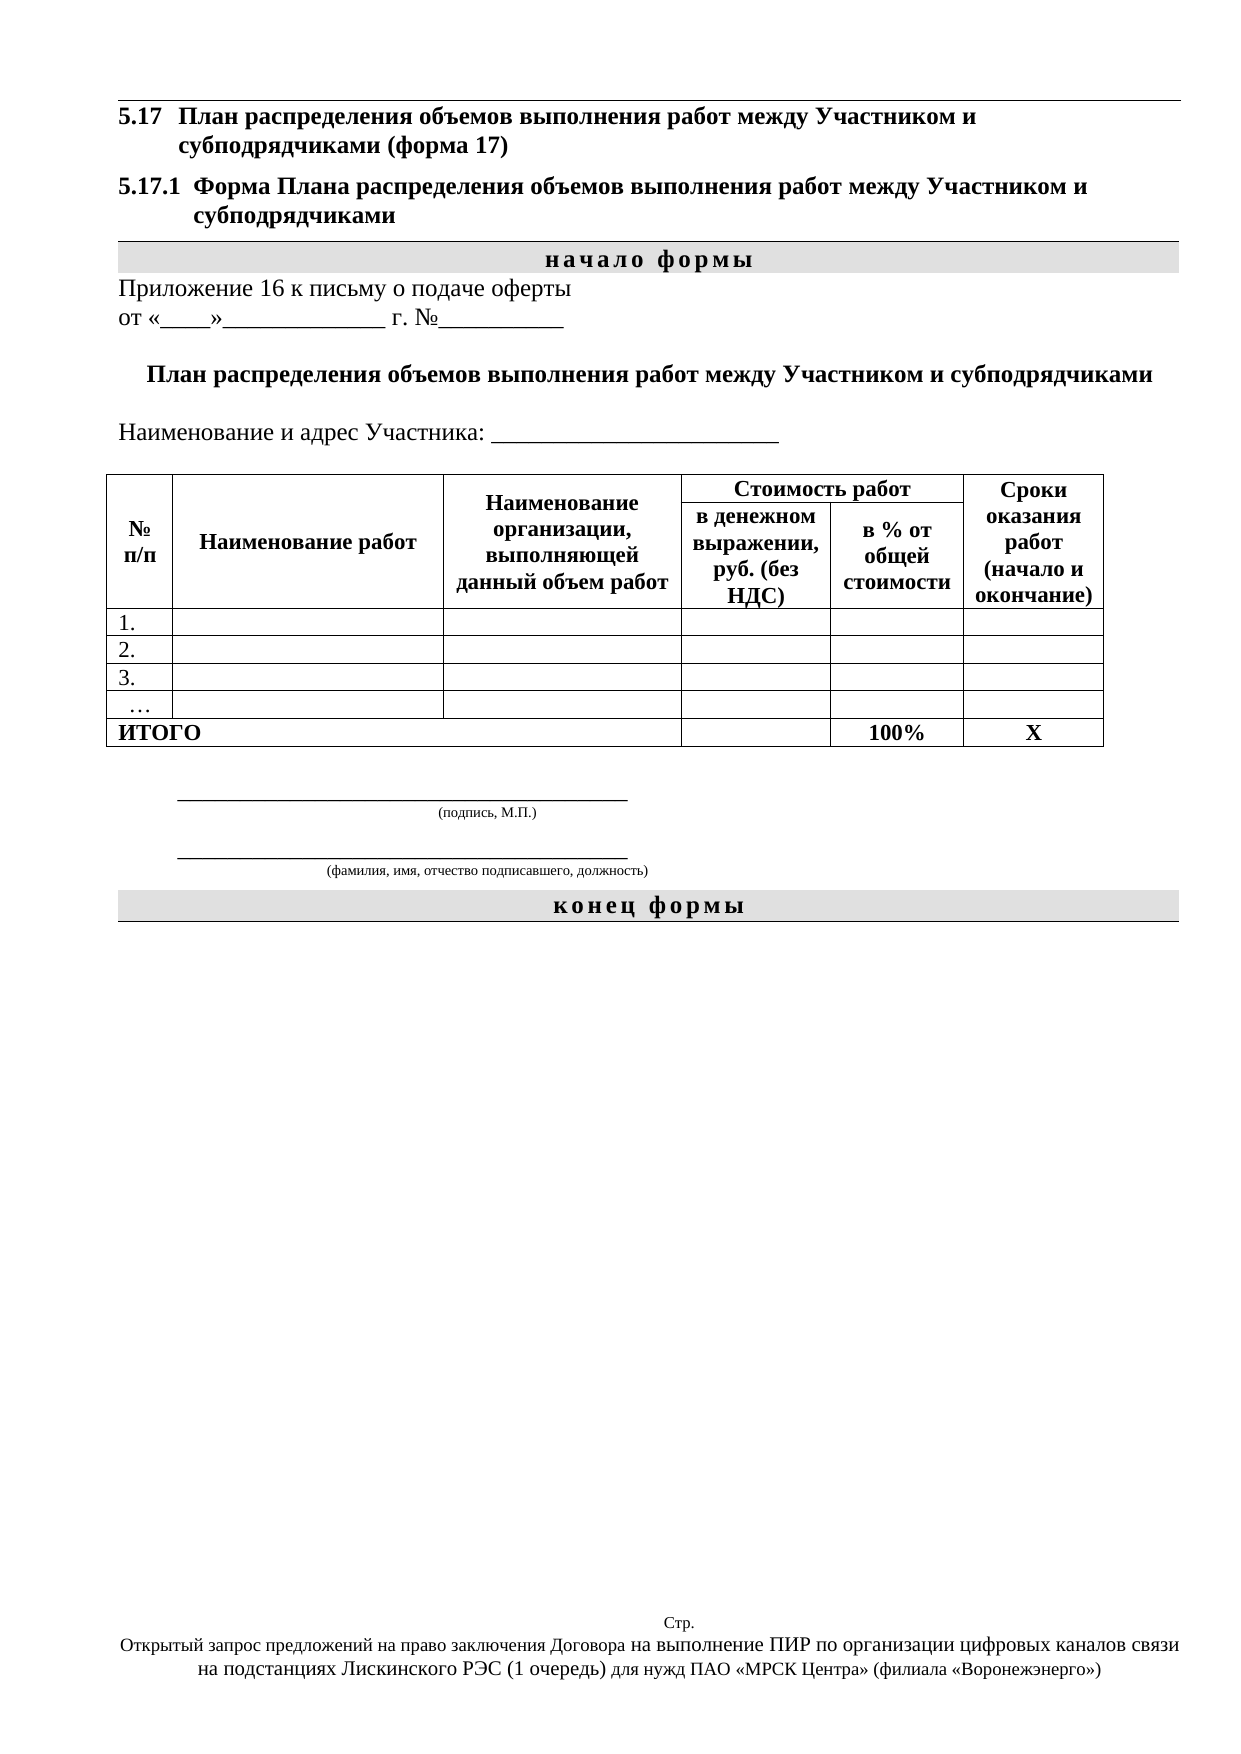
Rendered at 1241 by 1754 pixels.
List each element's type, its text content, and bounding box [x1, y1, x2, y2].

table_header № п/п [107, 475, 172, 608]
table_cell Х [964, 719, 1103, 746]
table_cell [173, 691, 443, 718]
table_cell [682, 719, 830, 746]
table_cell … [107, 691, 172, 718]
subtitle План распределения объемов выполнения работ между Участником и субподрядчиками (форма 17) [118, 101, 1181, 158]
table_cell 100% [831, 719, 963, 746]
table_cell [173, 609, 443, 635]
table_cell [107, 609, 172, 635]
table_cell [173, 636, 443, 663]
table_header Наименование организации, выполняющей данный объем работ [444, 475, 681, 608]
table_cell [964, 636, 1103, 663]
text конец формы [118, 890, 1179, 921]
table_cell [682, 664, 830, 690]
table_cell [444, 609, 681, 635]
table_cell [444, 636, 681, 663]
text ____________________________________ [118, 775, 1181, 804]
table_cell [831, 609, 963, 635]
table_cell в денежном выражении, руб. (без НДС) [682, 503, 830, 608]
table_cell [682, 636, 830, 663]
table_cell [682, 609, 830, 635]
table_header Сроки оказания работ (начало и окончание) [964, 475, 1103, 608]
table_cell [107, 636, 172, 663]
text План распределения объемов выполнения работ между Участником и субподрядчиками [118, 359, 1181, 388]
subtitle Форма Плана распределения объемов выполнения работ между Участником и субподрядчиками [118, 171, 1181, 228]
text (подпись, М.П.) [118, 804, 797, 833]
table_header Стоимость работ [682, 475, 963, 502]
text начало формы [118, 242, 1179, 273]
table_header Наименование работ [173, 475, 443, 608]
text Наименование и адрес Участника: _______________________ [118, 417, 1181, 445]
table_cell [107, 664, 172, 690]
table_cell [964, 691, 1103, 718]
table_cell [831, 691, 963, 718]
table_cell [682, 691, 830, 718]
table_cell ИТОГО [107, 719, 681, 746]
text Приложение 16 к письму о подаче оферты от «____»_____________ г. №__________ [118, 273, 1181, 330]
table_cell в % от общей стоимости [831, 503, 963, 608]
table_cell [964, 609, 1103, 635]
table_cell [831, 664, 963, 690]
table_cell [173, 664, 443, 690]
table_cell [964, 664, 1103, 690]
table_cell [444, 691, 681, 718]
table_cell [444, 664, 681, 690]
table_cell [831, 636, 963, 663]
text ____________________________________ [118, 833, 1181, 862]
text (фамилия, имя, отчество подписавшего, должность) [118, 862, 797, 890]
